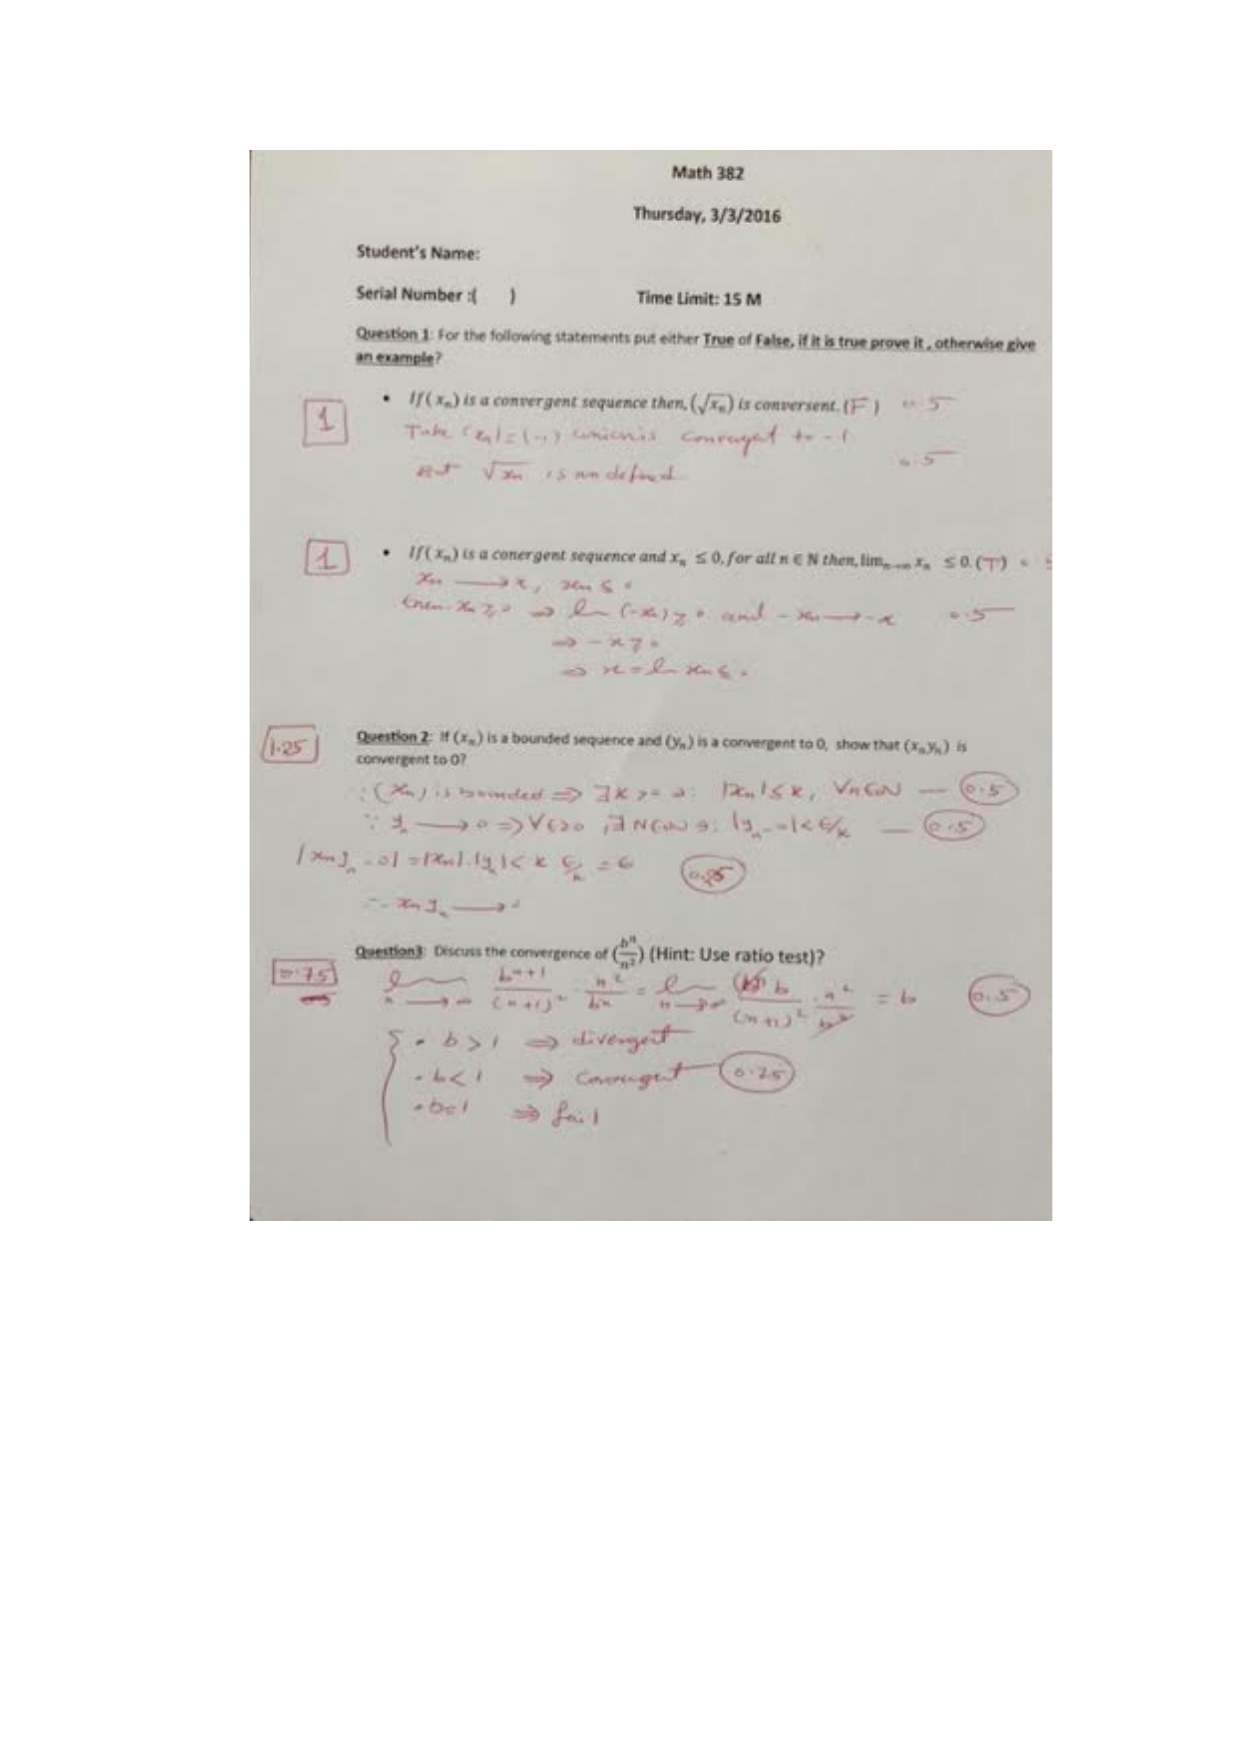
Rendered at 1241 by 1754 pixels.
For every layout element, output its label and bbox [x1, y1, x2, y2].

picture [249, 150, 1053, 1221]
